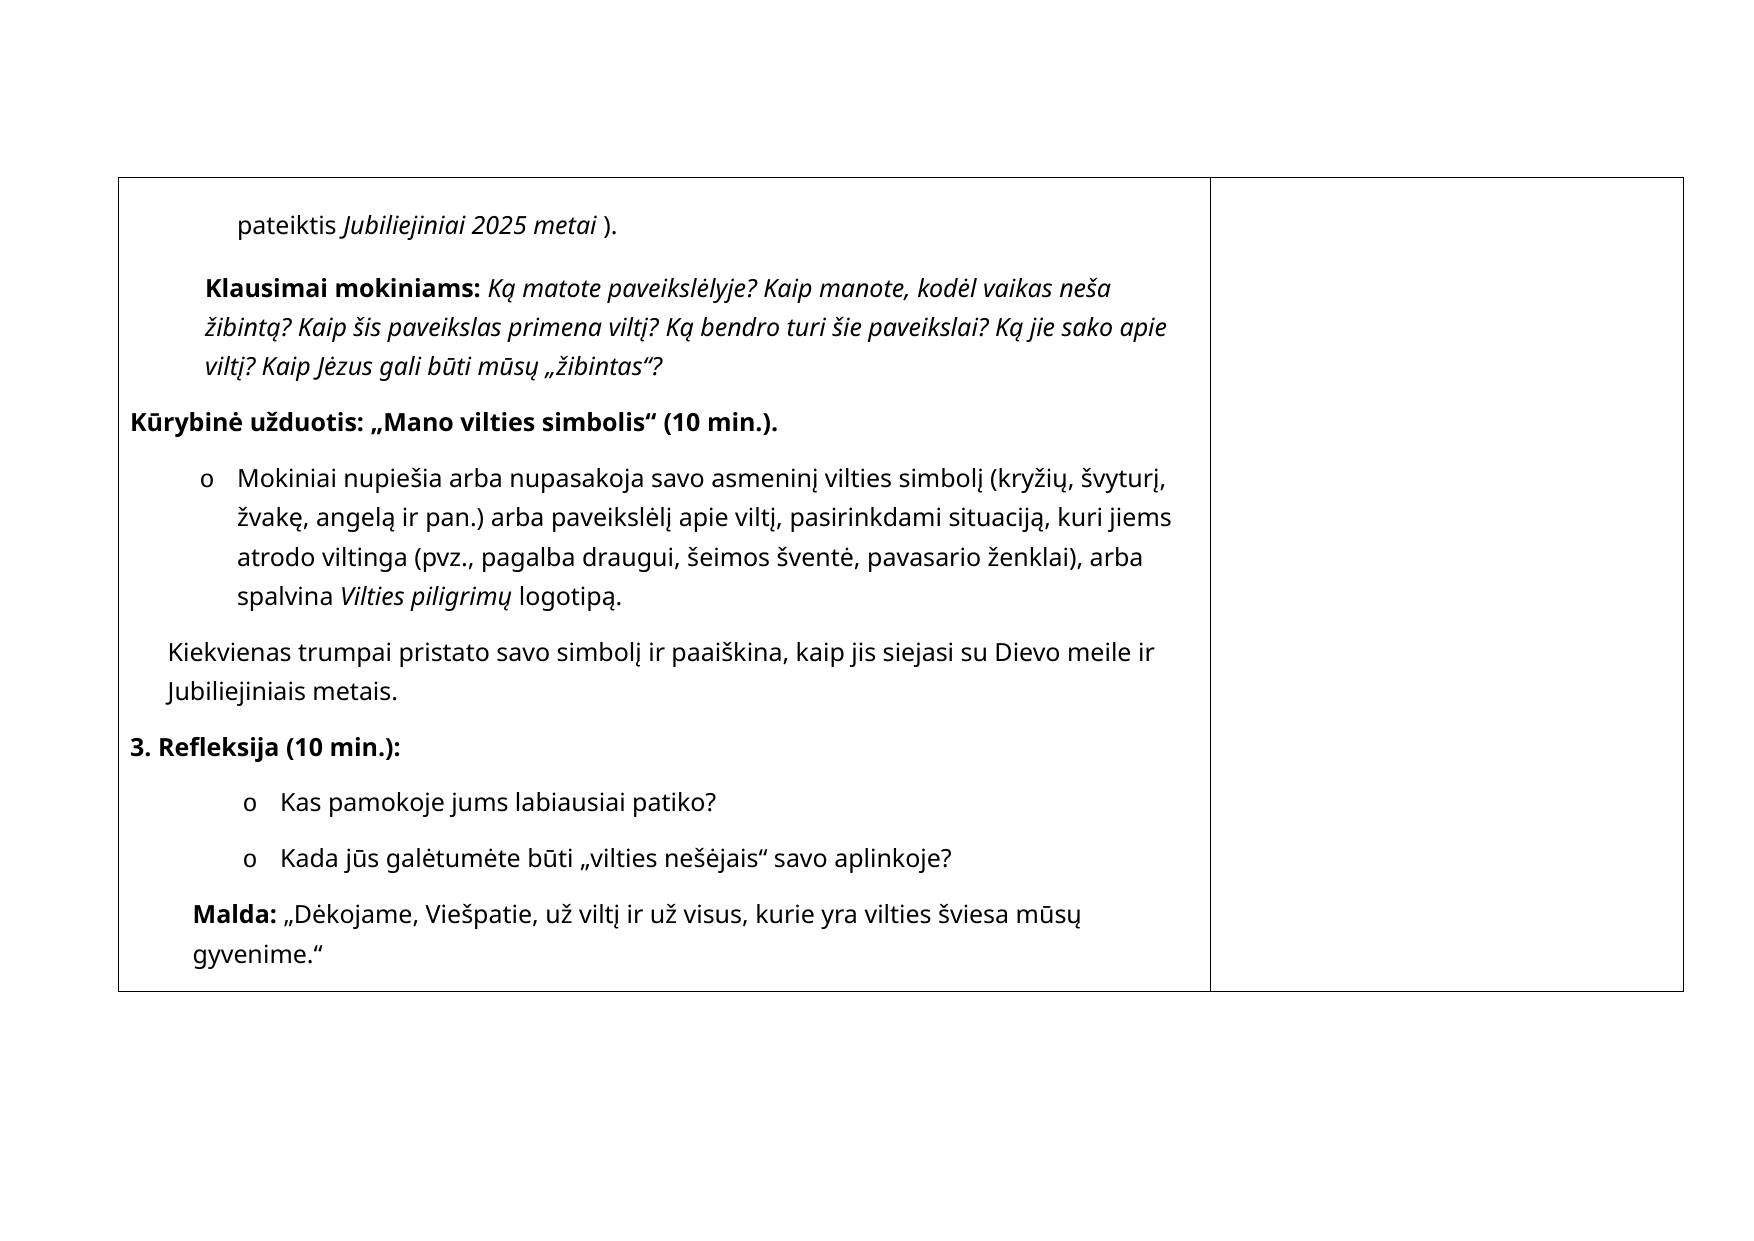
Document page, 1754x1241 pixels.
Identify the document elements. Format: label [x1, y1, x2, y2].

table_cell [119, 178, 1210, 991]
table_cell [1211, 178, 1683, 991]
